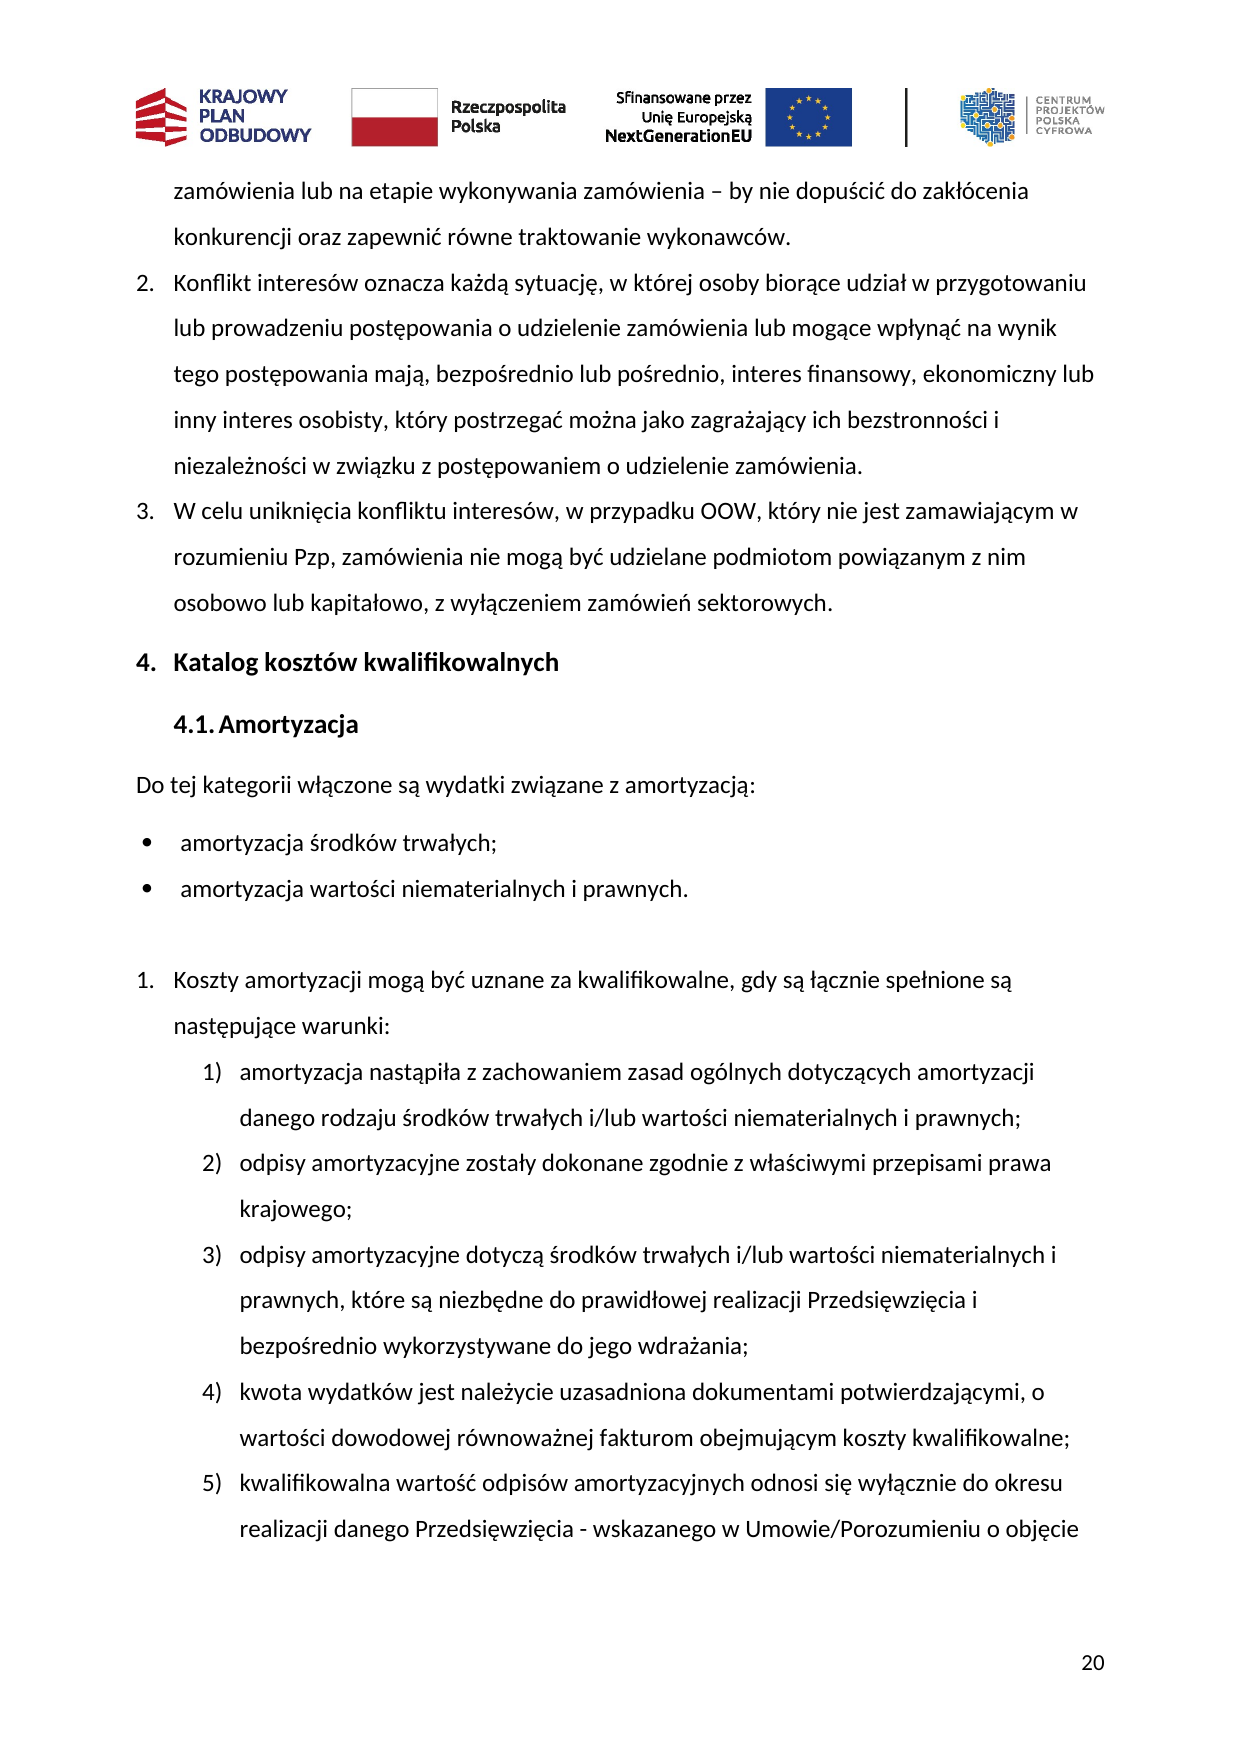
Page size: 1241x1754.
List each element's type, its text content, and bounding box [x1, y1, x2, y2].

picture [135, 88, 1105, 147]
list amortyzacja wartości niematerialnych i prawnych. [143, 873, 1104, 904]
list W celu uniknięcia konfliktu interesów, w przypadku OOW, który nie jest zamawiającym w rozumieniu Pzp, zamówienia nie mogą być udzielane podmiotom powiązanym z nim osobowo lub kapitałowo, z wyłączeniem zamówień sektorowych. [136, 496, 1104, 617]
list odpisy amortyzacyjne dotyczą środków trwałych i/lub wartości niematerialnych i prawnych, które są niezbędne do prawidłowej realizacji Przedsięwzięcia i bezpośrednio wykorzystywane do jego wdrażania; [202, 1239, 1104, 1361]
list amortyzacja nastąpiła z zachowaniem zasad ogólnych dotyczących amortyzacji danego rodzaju środków trwałych i/lub wartości niematerialnych i prawnych; [202, 1056, 1104, 1132]
list amortyzacja środków trwałych; [143, 827, 1104, 858]
list kwota wydatków jest należycie uzasadniona dokumentami potwierdzającymi, o wartości dowodowej równoważnej fakturom obejmującym koszty kwalifikowalne; [202, 1376, 1104, 1452]
subtitle Katalog kosztów kwalifikowalnych [136, 645, 1104, 678]
list Konflikt interesów oznacza każdą sytuację, w której osoby biorące udział w przygotowaniu lub prowadzeniu postępowania o udzielenie zamówienia lub mogące wpłynąć na wynik tego postępowania mają, bezpośrednio lub pośrednio, interes finansowy, ekonomiczny lub inny interes osobisty, który postrzegać można jako zagrażający ich bezstronności i niezależności w związku z postępowaniem o udzielenie zamówienia. [136, 267, 1104, 480]
subtitle Amortyzacja [173, 707, 1104, 740]
list odpisy amortyzacyjne zostały dokonane zgodnie z właściwymi przepisami prawa krajowego; [202, 1147, 1104, 1224]
text Do tej kategorii włączone są wydatki związane z amortyzacją: [136, 769, 1104, 800]
list Koszty amortyzacji mogą być uznane za kwalifikowalne, gdy są łącznie spełnione są następujące warunki: [136, 964, 1104, 1041]
